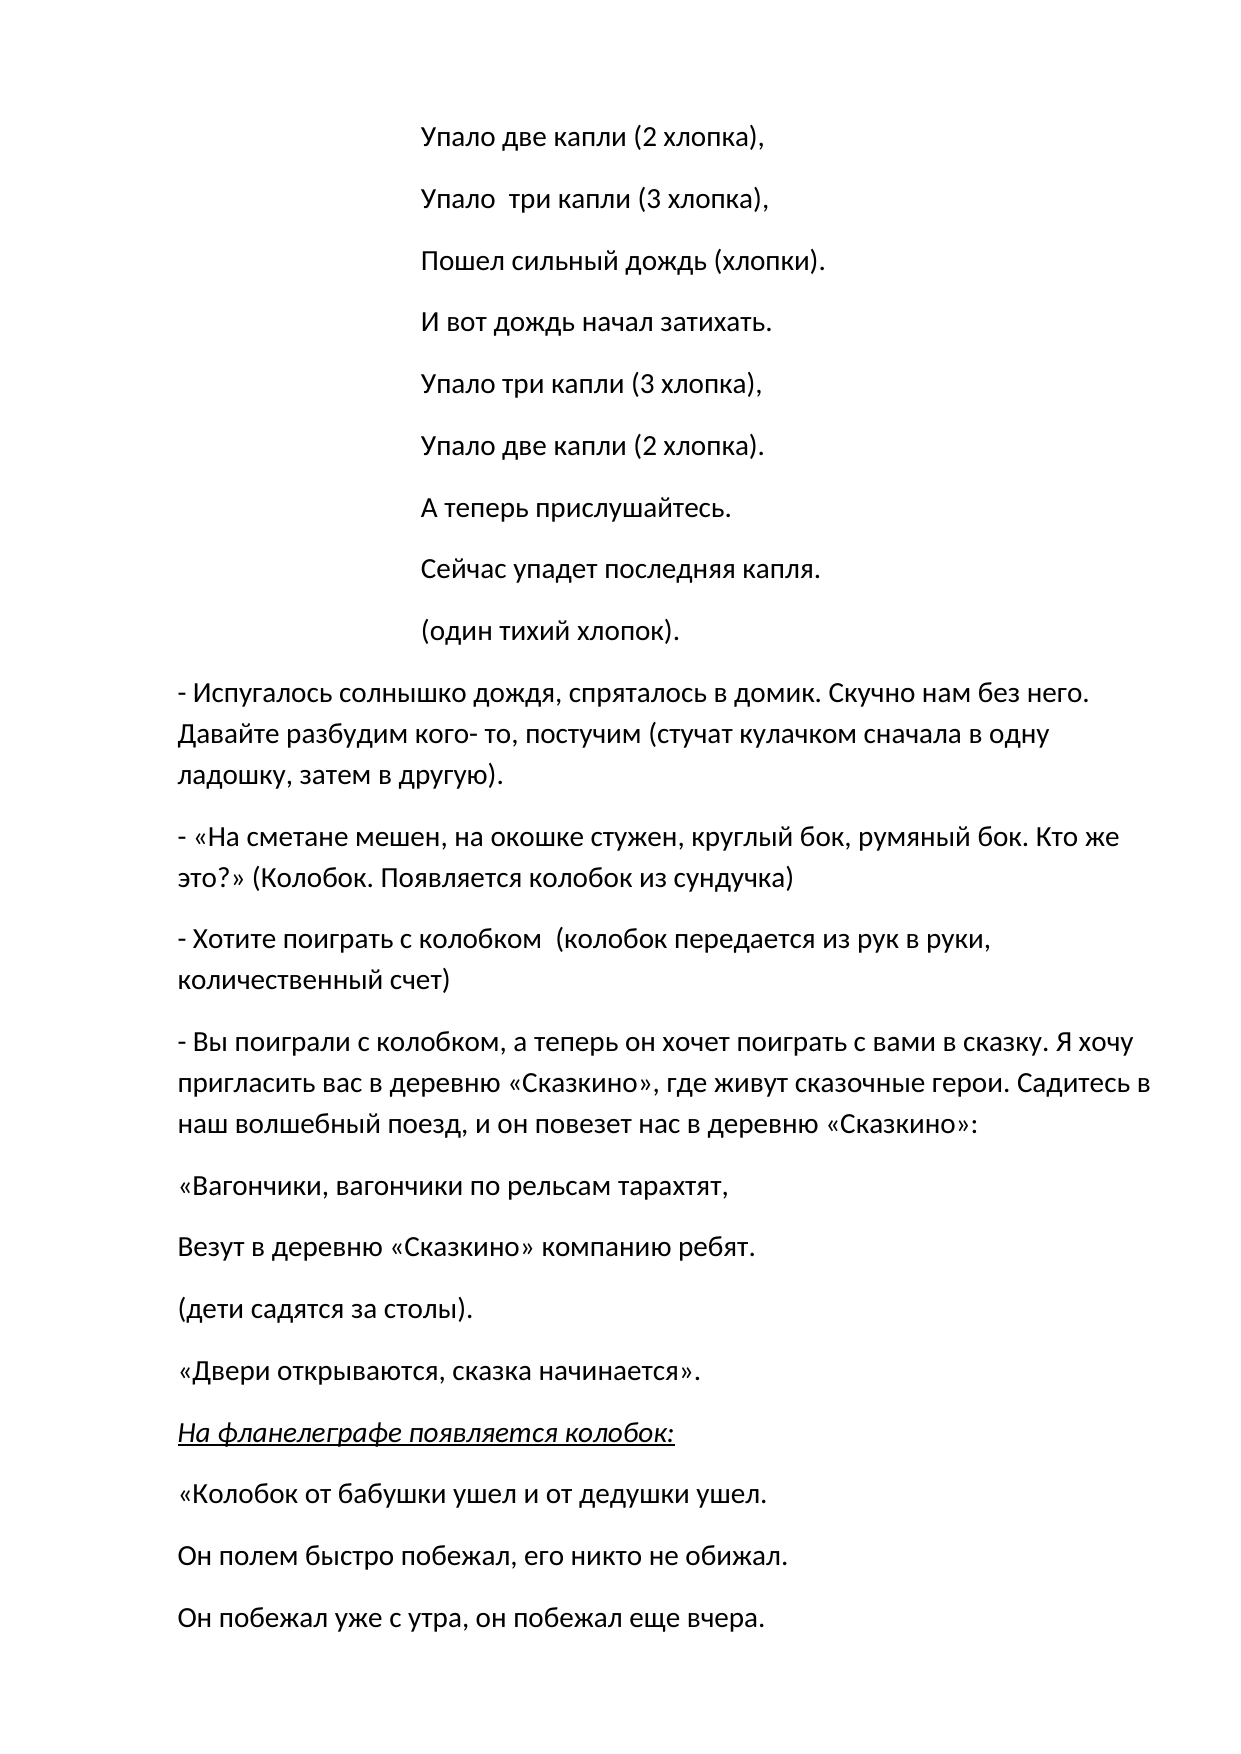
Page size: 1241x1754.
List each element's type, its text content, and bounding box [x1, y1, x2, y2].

text Сейчас упадет последняя капля. [177, 551, 1152, 586]
text (дети садятся за столы). [177, 1290, 1152, 1326]
text Упало три капли (3 хлопка), [177, 180, 1152, 216]
text «Колобок от бабушки ушел и от дедушки ушел. [177, 1476, 1152, 1511]
text И вот дождь начал затихать. [177, 303, 1152, 339]
text «Двери открываются, сказка начинается». [177, 1352, 1152, 1388]
text - Вы поиграли с колобком, а теперь он хочет поиграть с вами в сказку. Я хочу пригласить вас в деревню «Сказкино», где живут сказочные герои. Садитесь в наш волшебный поезд, и он повезет нас в деревню «Сказкино»: [177, 1023, 1152, 1141]
text - Хотите поиграть с колобком (колобок передается из рук в руки, количественный счет) [177, 920, 1152, 997]
text Упало три капли (3 хлопка), [177, 365, 1152, 401]
text Пошел сильный дождь (хлопки). [177, 242, 1152, 277]
text - «На сметане мешен, на окошке стужен, круглый бок, румяный бок. Кто же это?» (Колобок. Появляется колобок из сундучка) [177, 818, 1152, 894]
text - Испугалось солнышко дождя, спряталось в домик. Скучно нам без него. Давайте разбудим кого- то, постучим (стучат кулачком сначала в одну ладошку, затем в другую). [177, 674, 1152, 792]
text Он побежал уже с утра, он побежал еще вчера. [177, 1599, 1152, 1635]
text А теперь прислушайтесь. [177, 489, 1152, 524]
text Он полем быстро побежал, его никто не обижал. [177, 1537, 1152, 1573]
text (один тихий хлопок). [177, 612, 1152, 648]
text Упало две капли (2 хлопка), [177, 118, 1152, 154]
text Везут в деревню «Сказкино» компанию ребят. [177, 1228, 1152, 1264]
text Упало две капли (2 хлопка). [177, 427, 1152, 463]
text «Вагончики, вагончики по рельсам тарахтят, [177, 1167, 1152, 1202]
text На фланелеграфе появляется колобок: [177, 1414, 1152, 1449]
